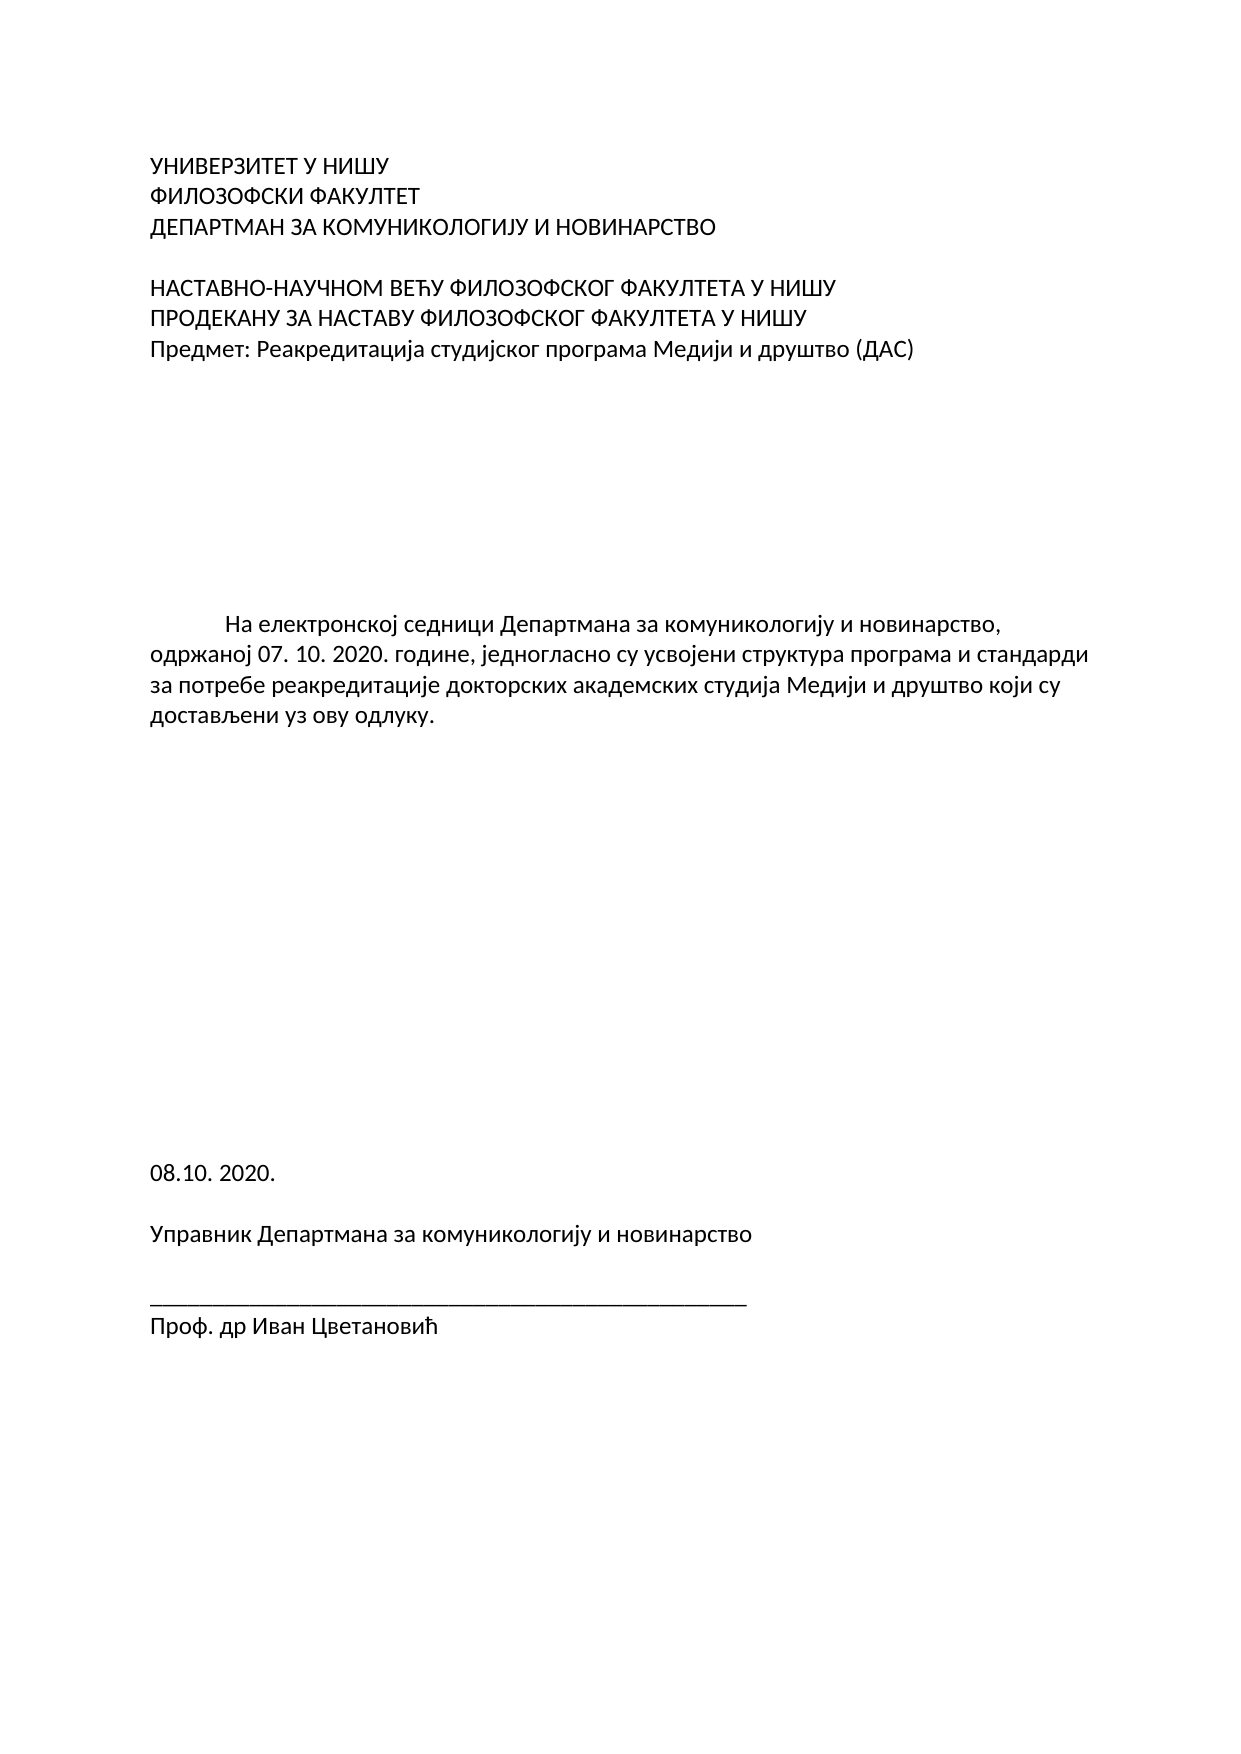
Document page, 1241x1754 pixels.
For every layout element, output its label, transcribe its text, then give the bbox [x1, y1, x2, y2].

text ДЕПАРТМАН ЗА КОМУНИКОЛОГИЈУ И НОВИНАРСТВО [150, 211, 1090, 242]
text УНИВЕРЗИТЕТ У НИШУ [150, 150, 1090, 181]
text Проф. др Иван Цветановић [150, 1310, 1090, 1340]
text На електронској седници Департмана за комуникологију и новинарство, одржаној 07. 10. 2020. године, једногласно су усвојени структура програма и стандарди за потребе реакредитације докторских академских студија Медији и друштво који су достављени уз ову одлуку. [150, 608, 1090, 730]
text ________________________________________________ [150, 1279, 1090, 1310]
text Управник Департмана за комуникологију и новинарство [150, 1218, 1090, 1249]
text 08.10. 2020. [150, 1157, 1090, 1188]
text НАСТАВНО-НАУЧНОМ ВЕЋУ ФИЛОЗОФСКОГ ФАКУЛТЕТА У НИШУ [150, 272, 1090, 303]
text ФИЛОЗОФСКИ ФАКУЛТЕТ [150, 181, 1090, 211]
text Предмет: Реакредитација студијског програма Медији и друштво (ДАС) [150, 333, 1090, 364]
text ПРОДЕКАНУ ЗА НАСТАВУ ФИЛОЗОФСКОГ ФАКУЛТЕТА У НИШУ [150, 303, 1090, 333]
